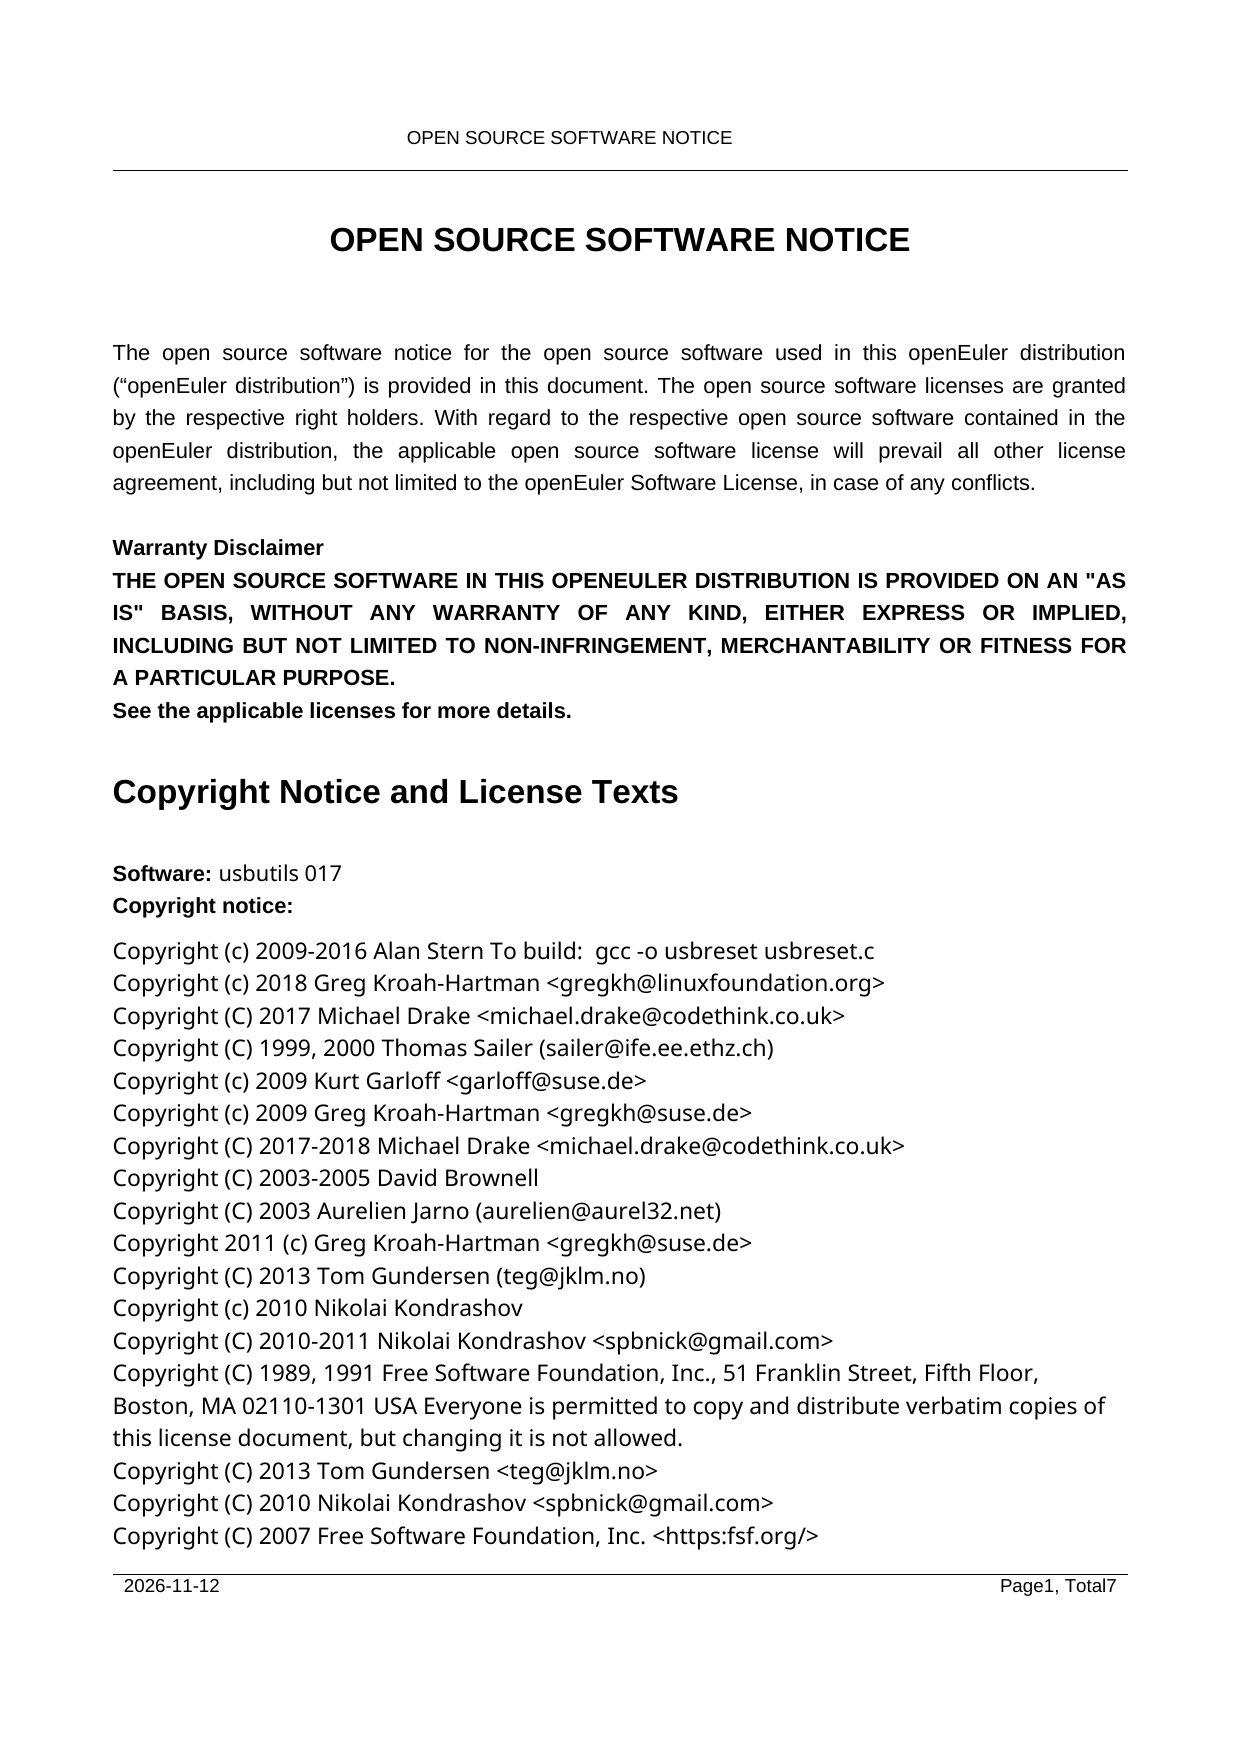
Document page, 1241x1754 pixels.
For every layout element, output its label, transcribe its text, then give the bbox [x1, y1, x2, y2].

title Software: usbutils 017 [112, 856, 1128, 889]
text THE OPEN SOURCE SOFTWARE IN THIS OPENEULER DISTRIBUTION IS PROVIDED ON AN "AS IS" BASIS, WITHOUT ANY WARRANTY OF ANY KIND, EITHER EXPRESS OR IMPLIED, INCLUDING BUT NOT LIMITED TO NON-INFRINGEMENT, MERCHANTABILITY OR FITNESS FOR A PARTICULAR PURPOSE. See the applicable licenses for more details. [112, 564, 1128, 726]
text The open source software notice for the open source software used in this openEuler distribution (“openEuler distribution”) is provided in this document. The open source software licenses are granted by the respective right holders. With regard to the respective open source software contained in the openEuler distribution, the applicable open source software license will prevail all other license agreement, including but not limited to the openEuler Software License, in case of any conflicts. [112, 336, 1128, 499]
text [112, 934, 1128, 1551]
text Copyright notice: [112, 889, 1128, 921]
text Copyright Notice and License Texts [112, 759, 1128, 824]
text OPEN SOURCE SOFTWARE NOTICE [112, 206, 1128, 271]
text Warranty Disclaimer [112, 531, 1128, 564]
